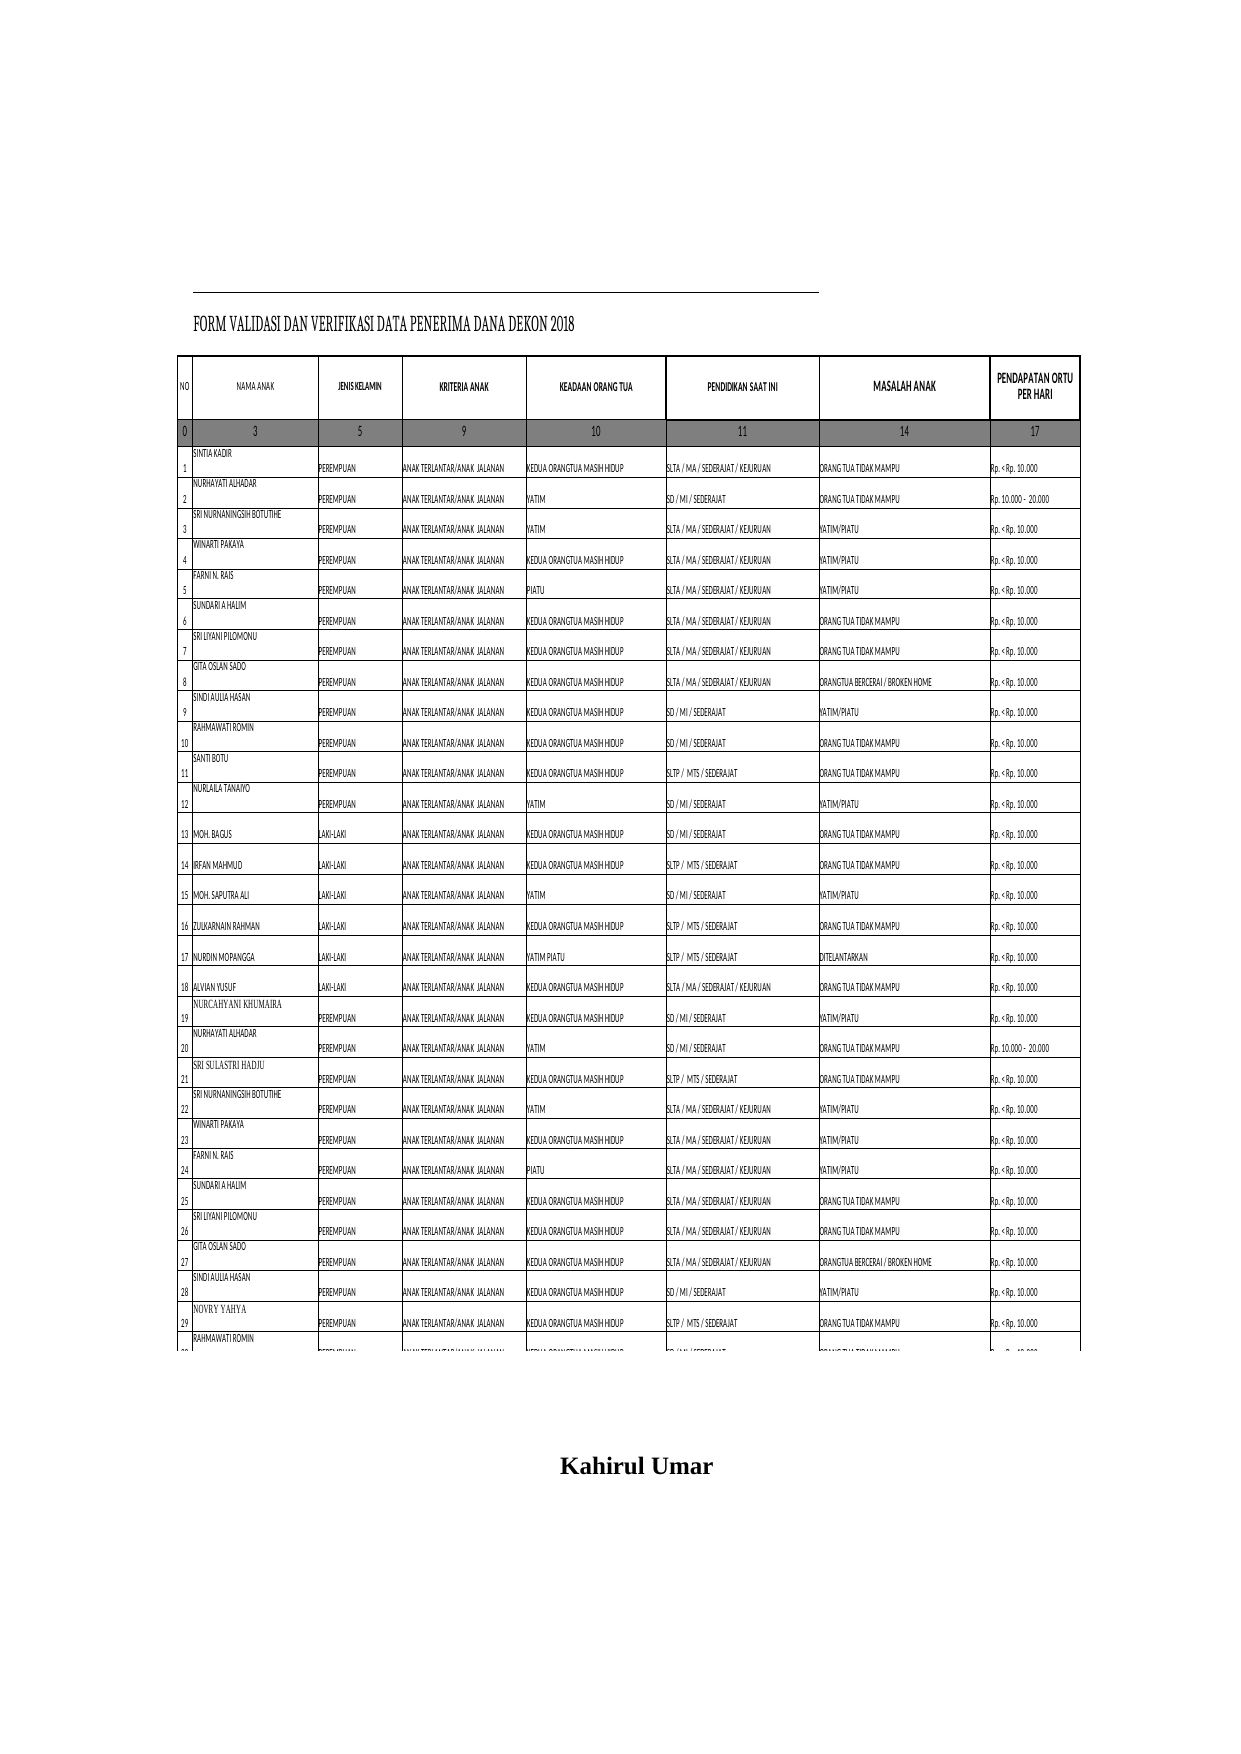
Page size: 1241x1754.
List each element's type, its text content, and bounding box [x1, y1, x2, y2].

text Kahirul Umar [177, 1451, 1063, 1479]
